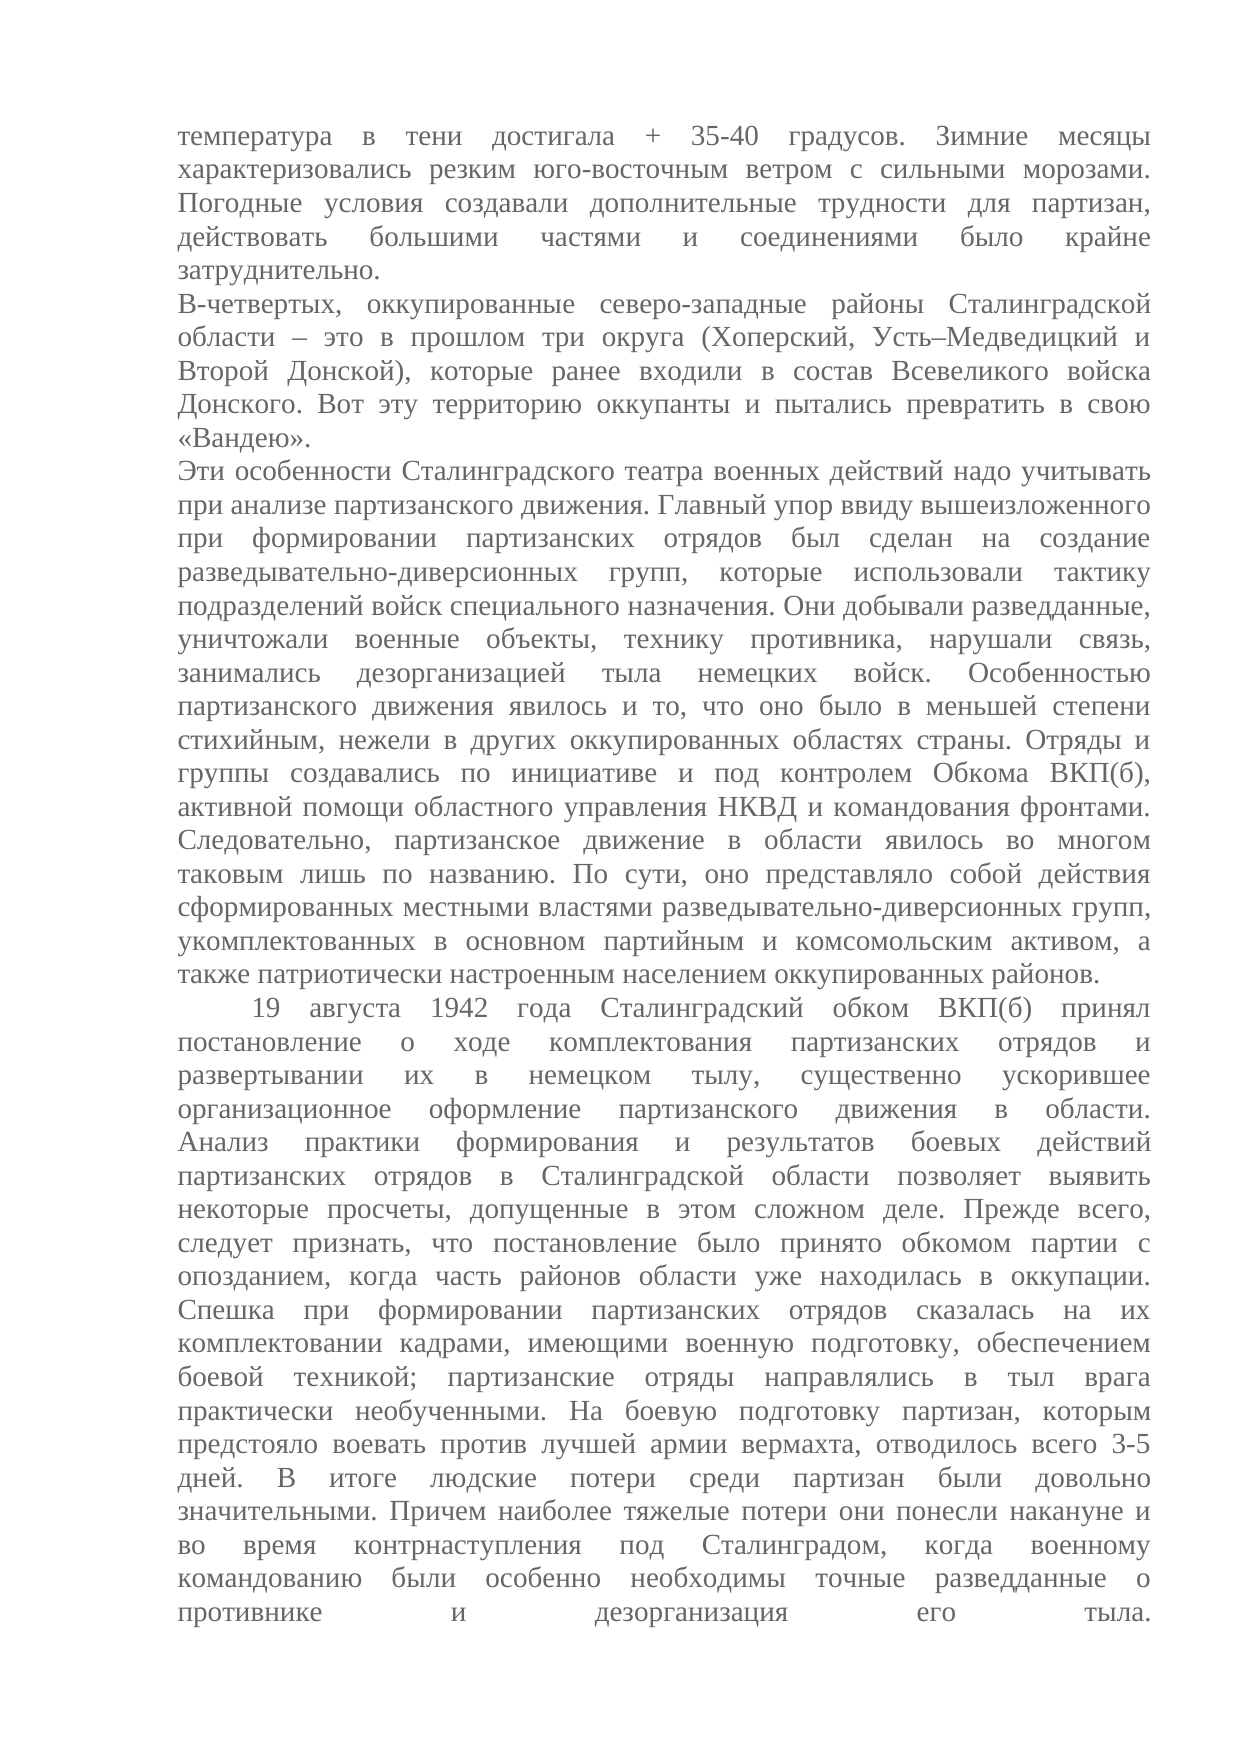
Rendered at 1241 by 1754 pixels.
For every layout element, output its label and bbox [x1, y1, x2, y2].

text [177, 118, 1152, 990]
text [177, 990, 1152, 1627]
